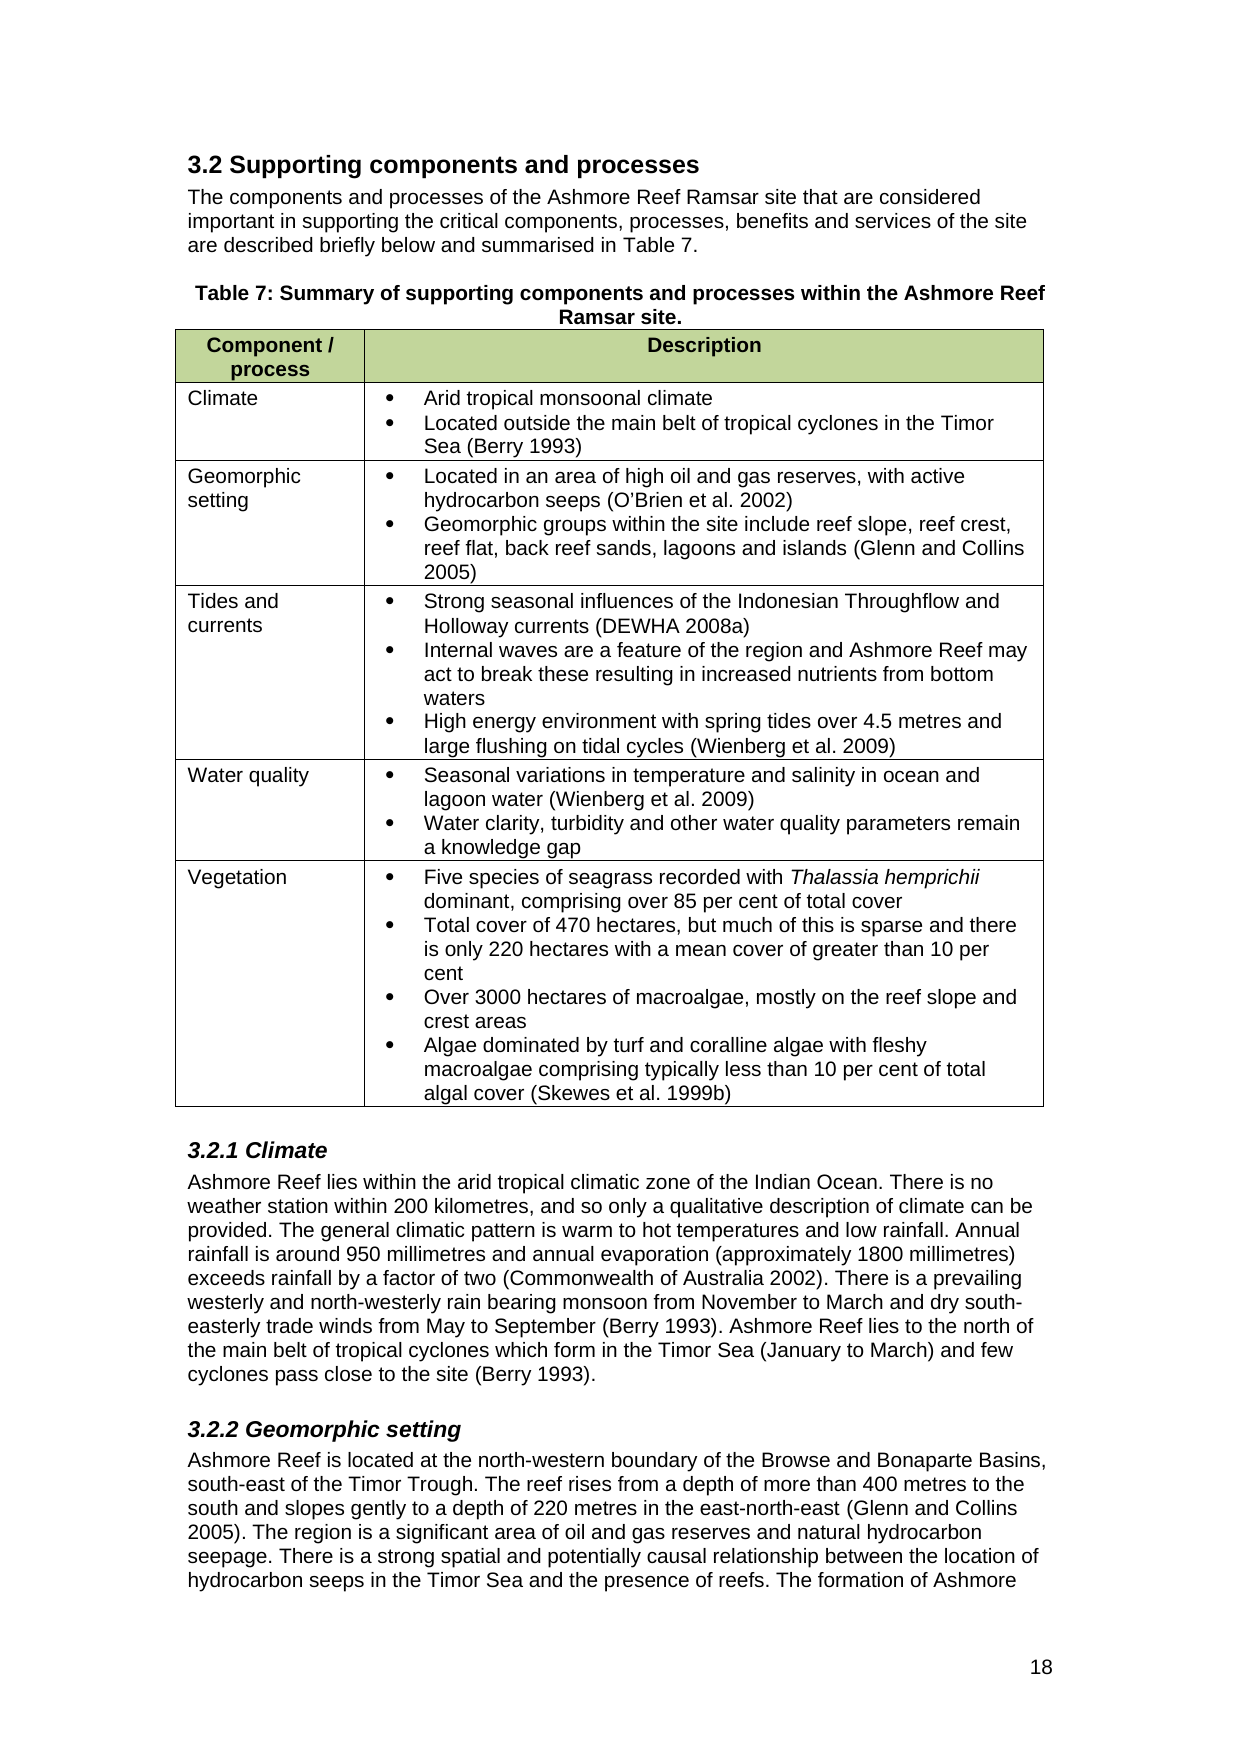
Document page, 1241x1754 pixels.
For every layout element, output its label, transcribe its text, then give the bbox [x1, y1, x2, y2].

subtitle 3.2 Supporting components and processes [187, 150, 1053, 179]
table_cell Vegetation [176, 861, 364, 1106]
table_header Description [365, 330, 1043, 382]
subtitle 3.2.2 Geomorphic setting [187, 1416, 1053, 1442]
table_cell Seasonal variations in temperature and salinity in ocean and lagoon water (Wienberg et al. 2009) Water clarity, turbidity and other water quality parameters remain a knowledge gap [365, 760, 1043, 860]
text Ashmore Reef lies within the arid tropical climatic zone of the Indian Ocean. There is no weather station within 200 kilometres, and so only a qualitative description of climate can be provided. The general climatic pattern is warm to hot temperatures and low rainfall. Annual rainfall is around 950 millimetres and annual evaporation (approximately 1800 millimetres) exceeds rainfall by a factor of two (Commonwealth of Australia 2002). There is a prevailing westerly and north-westerly rain bearing monsoon from November to March and dry south-easterly trade winds from May to September (Berry 1993). Ashmore Reef lies to the north of the main belt of tropical cyclones which form in the Timor Sea (January to March) and few cyclones pass close to the site (Berry 1993). [187, 1170, 1053, 1385]
table_cell Five species of seagrass recorded with Thalassia hemprichii dominant, comprising over 85 per cent of total cover Total cover of 470 hectares, but much of this is sparse and there is only 220 hectares with a mean cover of greater than 10 per cent Over 3000 hectares of macroalgae, mostly on the reef slope and crest areas Algae dominated by turf and coralline algae with fleshy macroalgae comprising typically less than 10 per cent of total algal cover (Skewes et al. 1999b) [365, 861, 1043, 1106]
table_cell Climate [176, 383, 364, 460]
table_header Component / process [176, 330, 364, 382]
table_cell Water quality [176, 760, 364, 860]
table_cell Strong seasonal influences of the Indonesian Throughflow and Holloway currents (DEWHA 2008a) Internal waves are a feature of the region and Ashmore Reef may act to break these resulting in increased nutrients from bottom waters High energy environment with spring tides over 4.5 metres and large flushing on tidal cycles (Wienberg et al. 2009) [365, 586, 1043, 759]
table_cell Arid tropical monsoonal climate Located outside the main belt of tropical cyclones in the Timor Sea (Berry 1993) [365, 383, 1043, 460]
text Table 7: Summary of supporting components and processes within the Ashmore Reef Ramsar site. [187, 281, 1053, 329]
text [187, 1448, 1053, 1592]
table_cell Geomorphic setting [176, 461, 364, 585]
text The components and processes of the Ashmore Reef Ramsar site that are considered important in supporting the critical components, processes, benefits and services of the site are described briefly below and summarised in Table 7. [187, 185, 1053, 257]
table_cell Tides and currents [176, 586, 364, 759]
table_cell Located in an area of high oil and gas reserves, with active hydrocarbon seeps (O’Brien et al. 2002) Geomorphic groups within the site include reef slope, reef crest, reef flat, back reef sands, lagoons and islands (Glenn and Collins 2005) [365, 461, 1043, 585]
subtitle 3.2.1 Climate [187, 1137, 1053, 1163]
